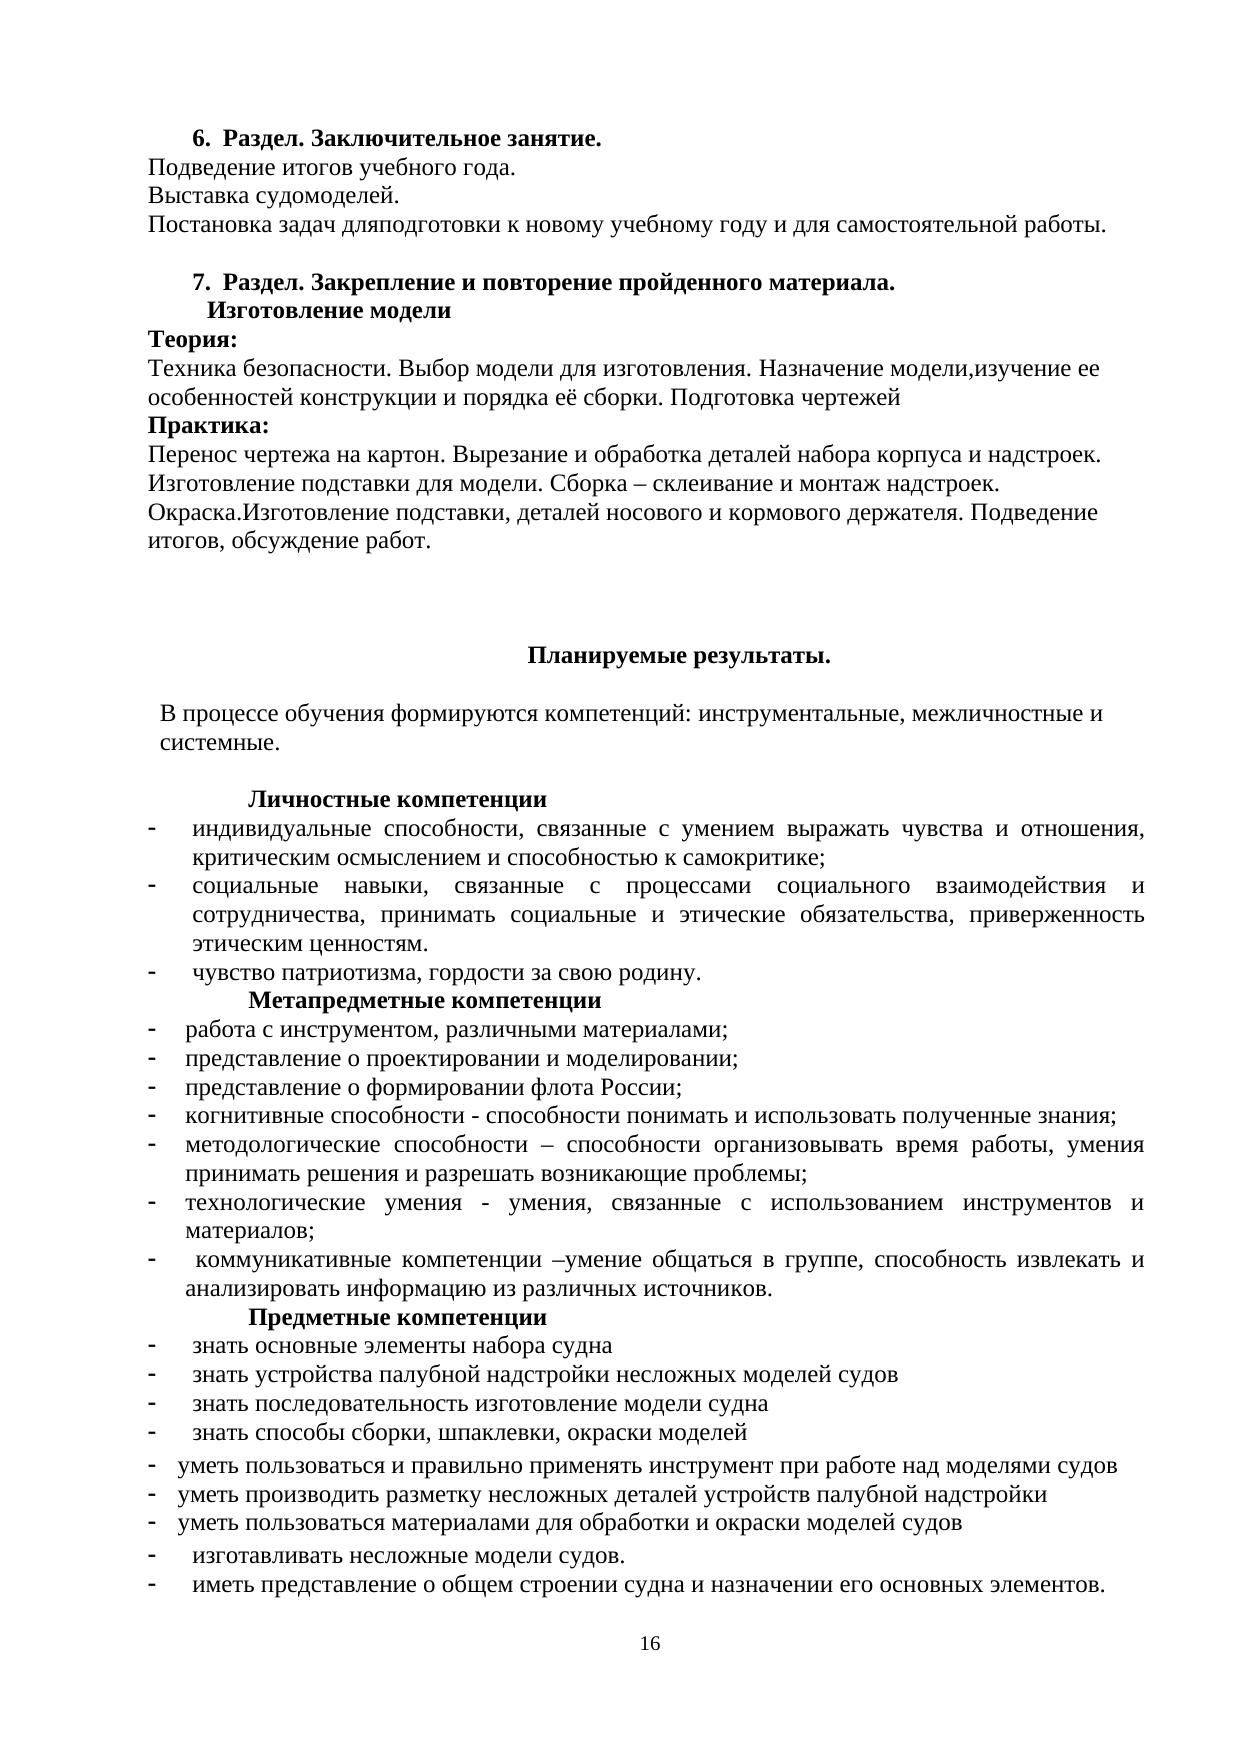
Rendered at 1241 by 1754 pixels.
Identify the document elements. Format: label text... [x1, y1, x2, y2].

list знать основные элементы набора судна [148, 1331, 1152, 1359]
list изготавливать несложные модели судов. [148, 1540, 1146, 1569]
list чувство патриотизма, гордости за свою родину. [148, 957, 1146, 986]
text Предметные компетенции [159, 1302, 1146, 1331]
list работа с инструментом, различными материалами; [148, 1014, 1146, 1043]
list социальные навыки, связанные с процессами социального взаимодействия и сотрудничества, принимать социальные и этические обязательства, приверженность этическим ценностям. [148, 871, 1146, 957]
list знать последовательность изготовление модели судна [148, 1388, 1152, 1417]
list технологические умения - умения, связанные с использованием инструментов и материалов; [148, 1187, 1146, 1244]
list иметь представление о общем строении судна и назначении его основных элементов. [148, 1569, 1146, 1598]
text Изготовление модели [148, 296, 1152, 324]
list знать устройства палубной надстройки несложных моделей судов [148, 1359, 1152, 1388]
list представление о проектировании и моделировании; [148, 1043, 1146, 1072]
text Личностные компетенции [159, 784, 1146, 813]
text Постановка задач дляподготовки к новому учебному году и для самостоятельной работы. [148, 209, 1152, 238]
list когнитивные способности - способности понимать и использовать полученные знания; [148, 1101, 1146, 1129]
text Выставка судомоделей. [148, 181, 1152, 209]
list индивидуальные способности, связанные с умением выражать чувства и отношения, критическим осмыслением и способностью к самокритике; [148, 813, 1146, 871]
list Раздел. Заключительное занятие. [148, 123, 1152, 152]
list представление о формировании флота России; [148, 1072, 1146, 1101]
text В процессе обучения формируются компетенций: инструментальные, межличностные и системные. [159, 698, 1146, 756]
list уметь пользоваться материалами для обработки и окраски моделей судов [148, 1507, 1152, 1536]
text Техника безопасности. Выбор модели для изготовления. Назначение модели,изучение ее особенностей конструкции и порядка её сборки. Подготовка чертежей [148, 353, 1152, 411]
list уметь производить разметку несложных деталей устройств палубной надстройки [148, 1479, 1152, 1507]
text Перенос чертежа на картон. Вырезание и обработка деталей набора корпуса и надстроек. Изготовление подставки для модели. Сборка – склеивание и монтаж надстроек. Окраска.Изготовление подставки, деталей носового и кормового держателя. Подведение итогов, обсуждение работ. [148, 439, 1152, 554]
list уметь пользоваться и правильно применять инструмент при работе над моделями судов [148, 1450, 1152, 1479]
text Подведение итогов учебного года. [148, 152, 1152, 181]
list методологические способности – способности организовывать время работы, умения принимать решения и разрешать возникающие проблемы; [148, 1129, 1146, 1187]
text Планируемые результаты. [148, 641, 1152, 669]
list знать способы сборки, шпаклевки, окраски моделей [148, 1417, 1152, 1446]
text Теория: [148, 324, 1152, 353]
text Метапредметные компетенции [159, 986, 1146, 1014]
text Практика: [148, 411, 1152, 439]
list Раздел. Закрепление и повторение пройденного материала. [192, 267, 1152, 296]
list коммуникативные компетенции –умение общаться в группе, способность извлекать и анализировать информацию из различных источников. [148, 1244, 1146, 1302]
